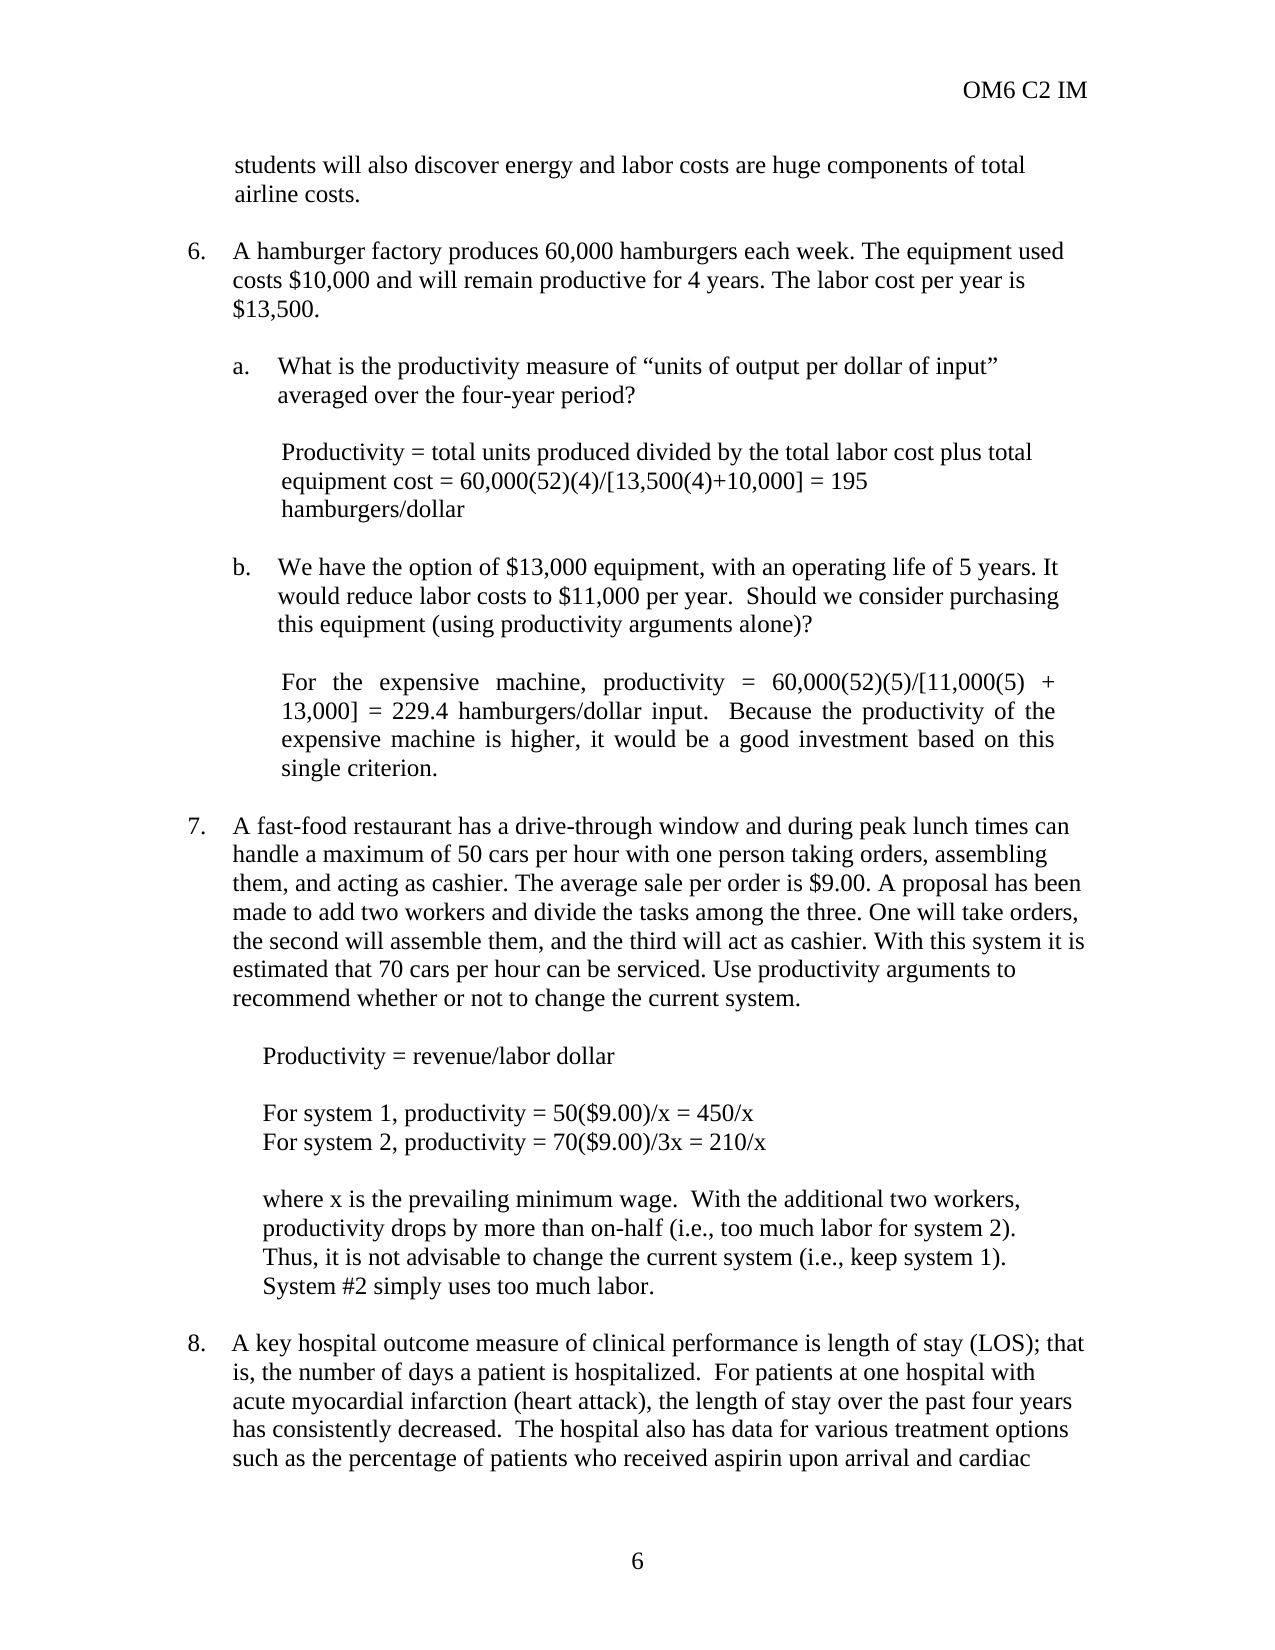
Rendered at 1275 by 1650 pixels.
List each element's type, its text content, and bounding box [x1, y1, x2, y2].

text For the expensive machine, productivity = 60,000(52)(5)/[11,000(5) + 13,000] = 229.4 hamburgers/dollar input. Because the productivity of the expensive machine is higher, it would be a good investment based on this single criterion. [281, 667, 1056, 782]
text where x is the prevailing minimum wage. With the additional two workers, productivity drops by more than on-half (i.e., too much labor for system 2). Thus, it is not advisable to change the current system (i.e., keep system 1). System #2 simply uses too much labor. [262, 1184, 1056, 1299]
text 6. A hamburger factory produces 60,000 hamburgers each week. The equipment used costs $10,000 and will remain productive for 4 years. The labor cost per year is $13,500. [187, 236, 1087, 322]
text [187, 1328, 1087, 1472]
text For system 1, productivity = 50($9.00)/x = 450/x [262, 1098, 1056, 1127]
text For system 2, productivity = 70($9.00)/3x = 210/x [262, 1127, 1056, 1156]
text b. We have the option of $13,000 equipment, with an operating life of 5 years. It would reduce labor costs to $11,000 per year. Should we consider purchasing this equipment (using productivity arguments alone)? [232, 552, 1087, 638]
text Productivity = revenue/labor dollar [262, 1041, 1056, 1069]
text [234, 150, 1087, 207]
text Productivity = total units produced divided by the total labor cost plus total equipment cost = 60,000(52)(4)/[13,500(4)+10,000] = 195 hamburgers/dollar [281, 437, 1056, 523]
text 7. A fast-food restaurant has a drive-through window and during peak lunch times can handle a maximum of 50 cars per hour with one person taking orders, assembling them, and acting as cashier. The average sale per order is $9.00. A proposal has been made to add two workers and divide the tasks among the three. One will take orders, the second will assemble them, and the third will act as cashier. With this system it is estimated that 70 cars per hour can be serviced. Use productivity arguments to recommend whether or not to change the current system. [187, 811, 1087, 1012]
text a. What is the productivity measure of “units of output per dollar of input” averaged over the four-year period? [232, 351, 1087, 409]
